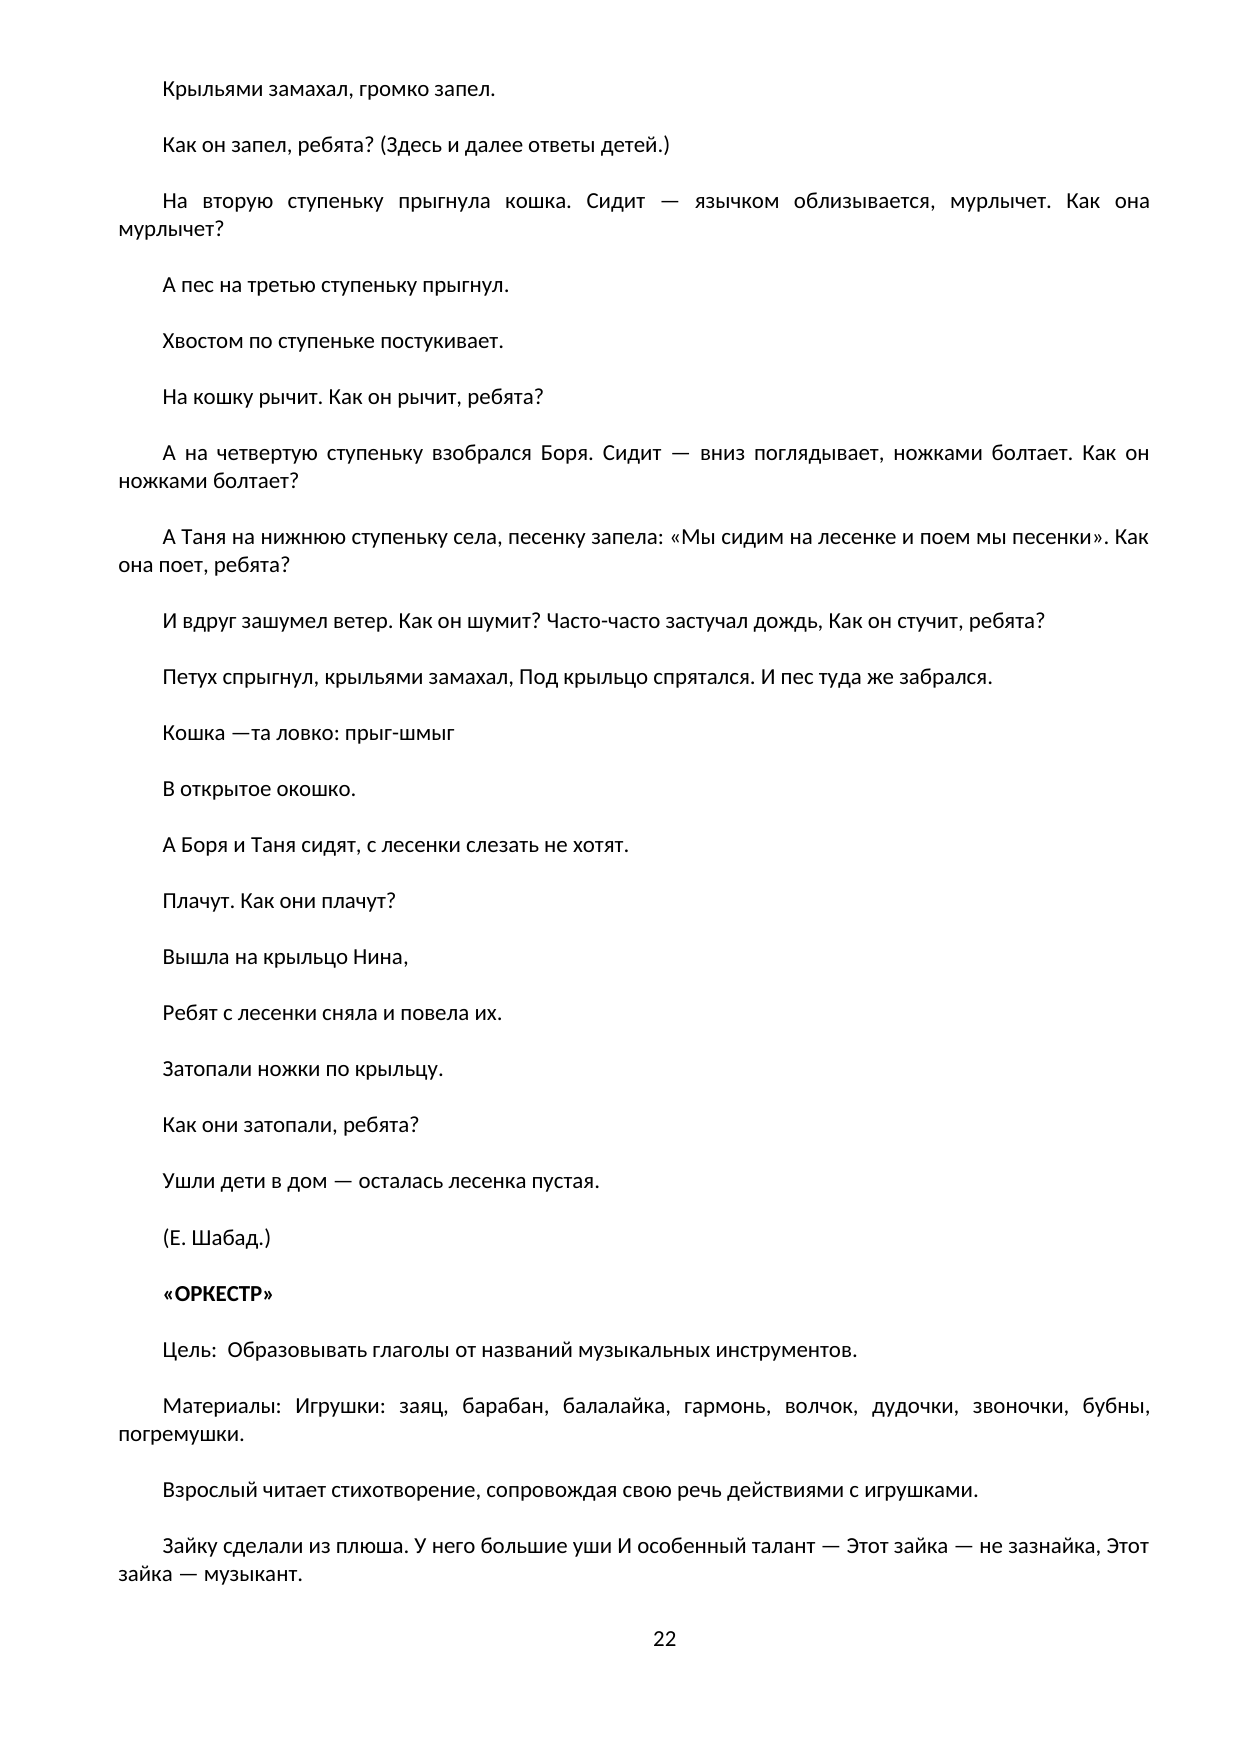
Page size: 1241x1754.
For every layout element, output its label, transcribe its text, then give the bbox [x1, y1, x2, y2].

text А на четвертую ступеньку взобрался Боря. Сидит — вниз поглядывает, ножками болтает. Как он ножками болтает? [118, 438, 1152, 494]
text Крыльями замахал, громко запел. [118, 74, 1152, 102]
text Материалы: Игрушки: заяц, барабан, балалайка, гармонь, волчок, дудочки, звоночки, бубны, погремушки. [118, 1391, 1152, 1447]
text Кошка —та ловко: прыг-шмыг [118, 718, 1152, 746]
text Хвостом по ступеньке постукивает. [118, 326, 1152, 354]
text Плачут. Как они плачут? [118, 886, 1152, 914]
text В открытое окошко. [118, 774, 1152, 802]
text А Боря и Таня сидят, с лесенки слезать не хотят. [118, 830, 1152, 858]
text Вышла на крыльцо Нина, [118, 942, 1152, 971]
text «ОРКЕСТР» [118, 1279, 1152, 1307]
text Зайку сделали из плюша. У него большие уши И особенный талант — Этот зайка — не зазнайка, Этот зайка — музыкант. [118, 1531, 1152, 1587]
text Как они затопали, ребята? [118, 1111, 1152, 1139]
text Затопали ножки по крыльцу. [118, 1054, 1152, 1083]
text А пес на третью ступеньку прыгнул. [118, 270, 1152, 298]
text Ушли дети в дом — осталась лесенка пустая. [118, 1167, 1152, 1195]
text (Е. Шабад.) [118, 1223, 1152, 1251]
text Взрослый читает стихотворение, сопровождая свою речь действиями с игрушками. [118, 1475, 1152, 1503]
text Ребят с лесенки сняла и повела их. [118, 998, 1152, 1027]
text Цель: Образовывать глаголы от названий музыкальных инструментов. [118, 1335, 1152, 1363]
text И вдруг зашумел ветер. Как он шумит? Часто-часто застучал дождь, Как он стучит, ребята? [118, 606, 1152, 634]
text Петух спрыгнул, крыльями замахал, Под крыльцо спрятался. И пес туда же забрался. [118, 662, 1152, 690]
text На вторую ступеньку прыгнула кошка. Сидит — язычком облизывается, мурлычет. Как она мурлычет? [118, 186, 1152, 242]
text На кошку рычит. Как он рычит, ребята? [118, 382, 1152, 410]
text А Таня на нижнюю ступеньку села, песенку запела: «Мы сидим на лесенке и поем мы песенки». Как она поет, ребята? [118, 522, 1152, 578]
text Как он запел, ребята? (Здесь и далее ответы детей.) [118, 130, 1152, 158]
